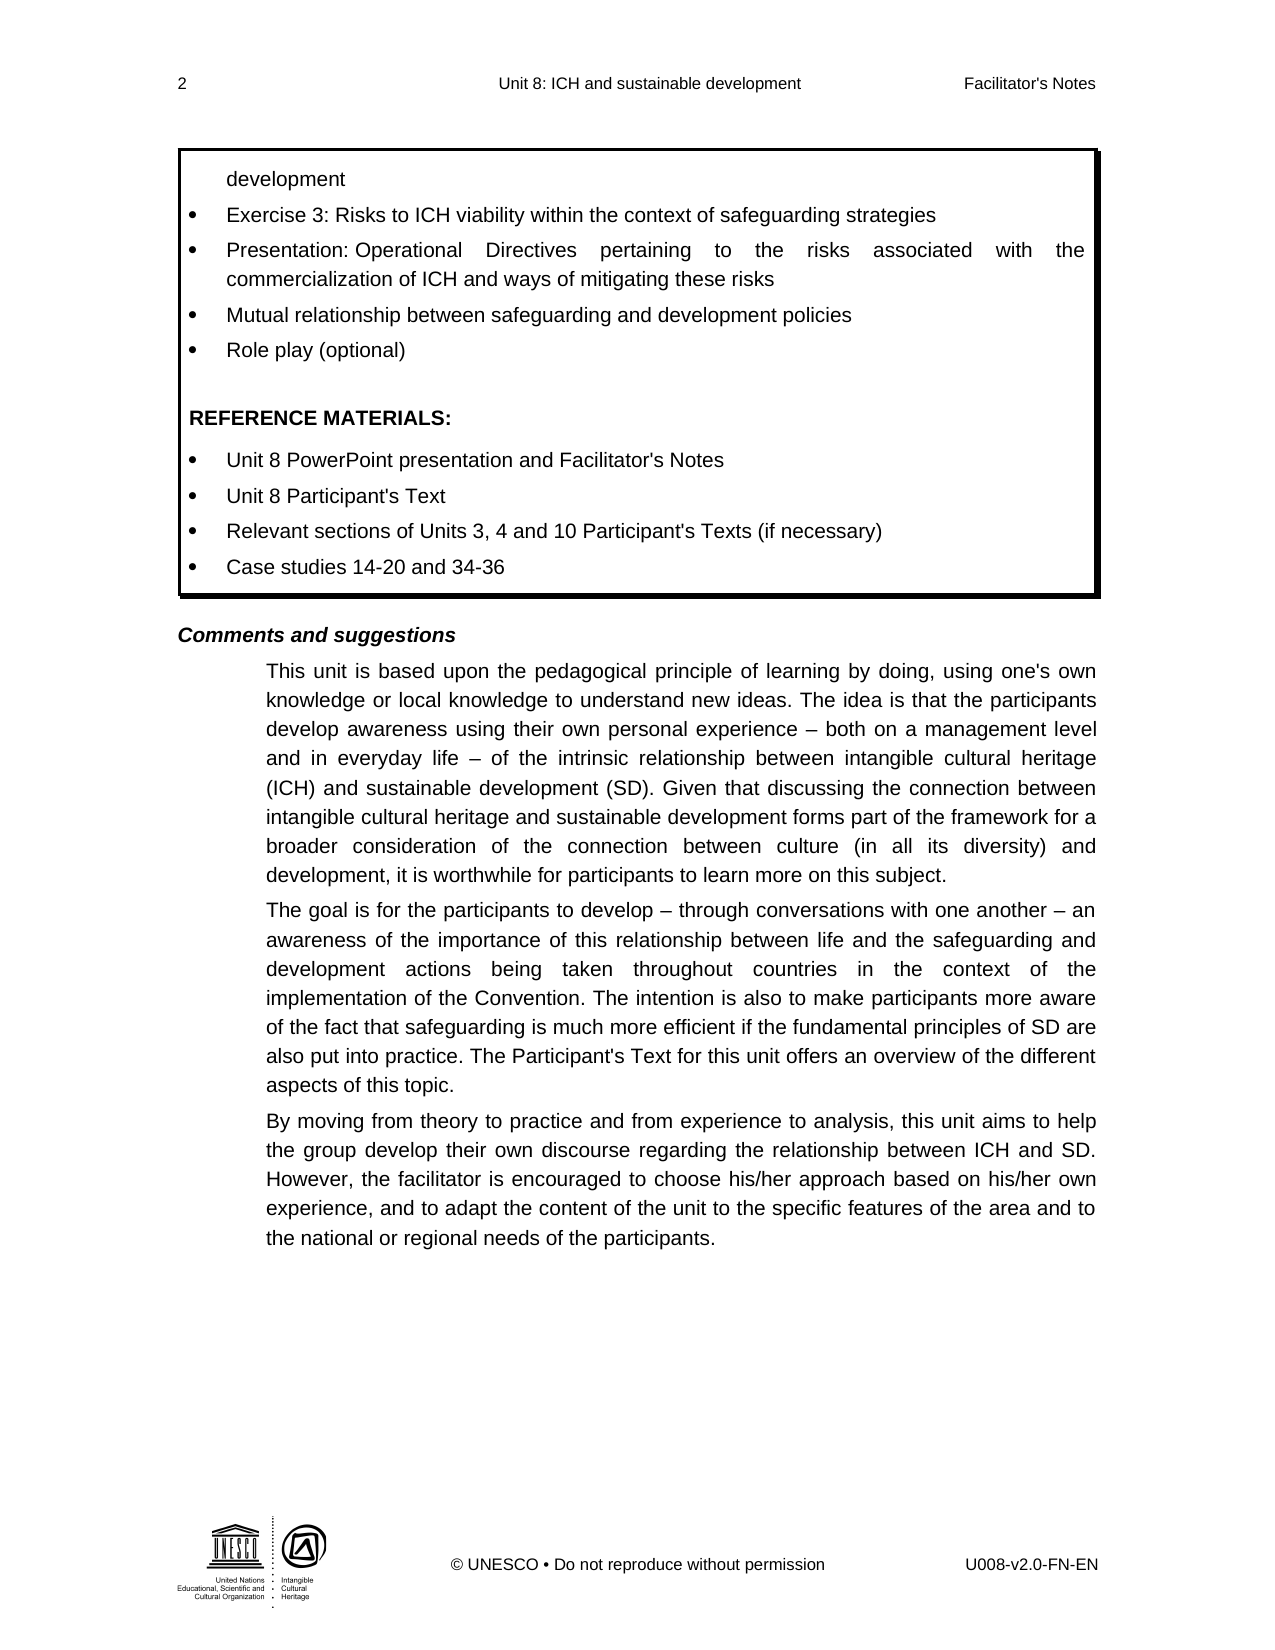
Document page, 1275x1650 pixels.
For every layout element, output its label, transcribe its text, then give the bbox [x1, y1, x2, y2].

picture [177, 1516, 327, 1608]
text By moving from theory to practice and from experience to analysis, this unit aims to help the group develop their own discourse regarding the relationship between ICH and SD. However, the facilitator is encouraged to choose his/her approach based on his/her own experience, and to adapt the content of the unit to the specific features of the area and to the national or regional needs of the participants. [266, 1105, 1098, 1251]
list Case studies 14-20 and 34-36 [181, 535, 1094, 593]
list Presentation: Operational Directives pertaining to the risks associated with the commercialization of ICH and ways of mitigating these risks [181, 218, 1094, 283]
list Mutual relationship between safeguarding and development policies [181, 283, 1094, 318]
text This unit is based upon the pedagogical principle of learning by doing, using one's own knowledge or local knowledge to understand new ideas. The idea is that the participants develop awareness using their own personal experience – both on a management level and in everyday life – of the intrinsic relationship between intangible cultural heritage (ICH) and sustainable development (SD). Given that discussing the connection between intangible cultural heritage and sustainable development forms part of the framework for a broader consideration of the connection between culture (in all its diversity) and development, it is worthwhile for participants to learn more on this subject. [266, 655, 1098, 888]
list Unit 8 Participant's Text [181, 464, 1094, 500]
list Role play (optional) [181, 318, 1094, 363]
list Unit 8 PowerPoint presentation and Facilitator's Notes [181, 429, 1094, 464]
list Exercise 2: Examples of ICH safeguarding strategies regarding the four dimensions of development [181, 151, 1094, 183]
list Exercise 3: Risks to ICH viability within the context of safeguarding strategies [181, 183, 1094, 218]
text REFERENCE MATERIALS: [181, 385, 1094, 429]
text Comments and suggestions [177, 619, 1098, 649]
list Relevant sections of Units 3, 4 and 10 Participant's Texts (if necessary) [181, 500, 1094, 535]
text The goal is for the participants to develop – through conversations with one another – an awareness of the importance of this relationship between life and the safeguarding and development actions being taken throughout countries in the context of the implementation of the Convention. The intention is also to make participants more aware of the fact that safeguarding is much more efficient if the fundamental principles of SD are also put into practice. The Participant's Text for this unit offers an overview of the different aspects of this topic. [266, 894, 1098, 1099]
